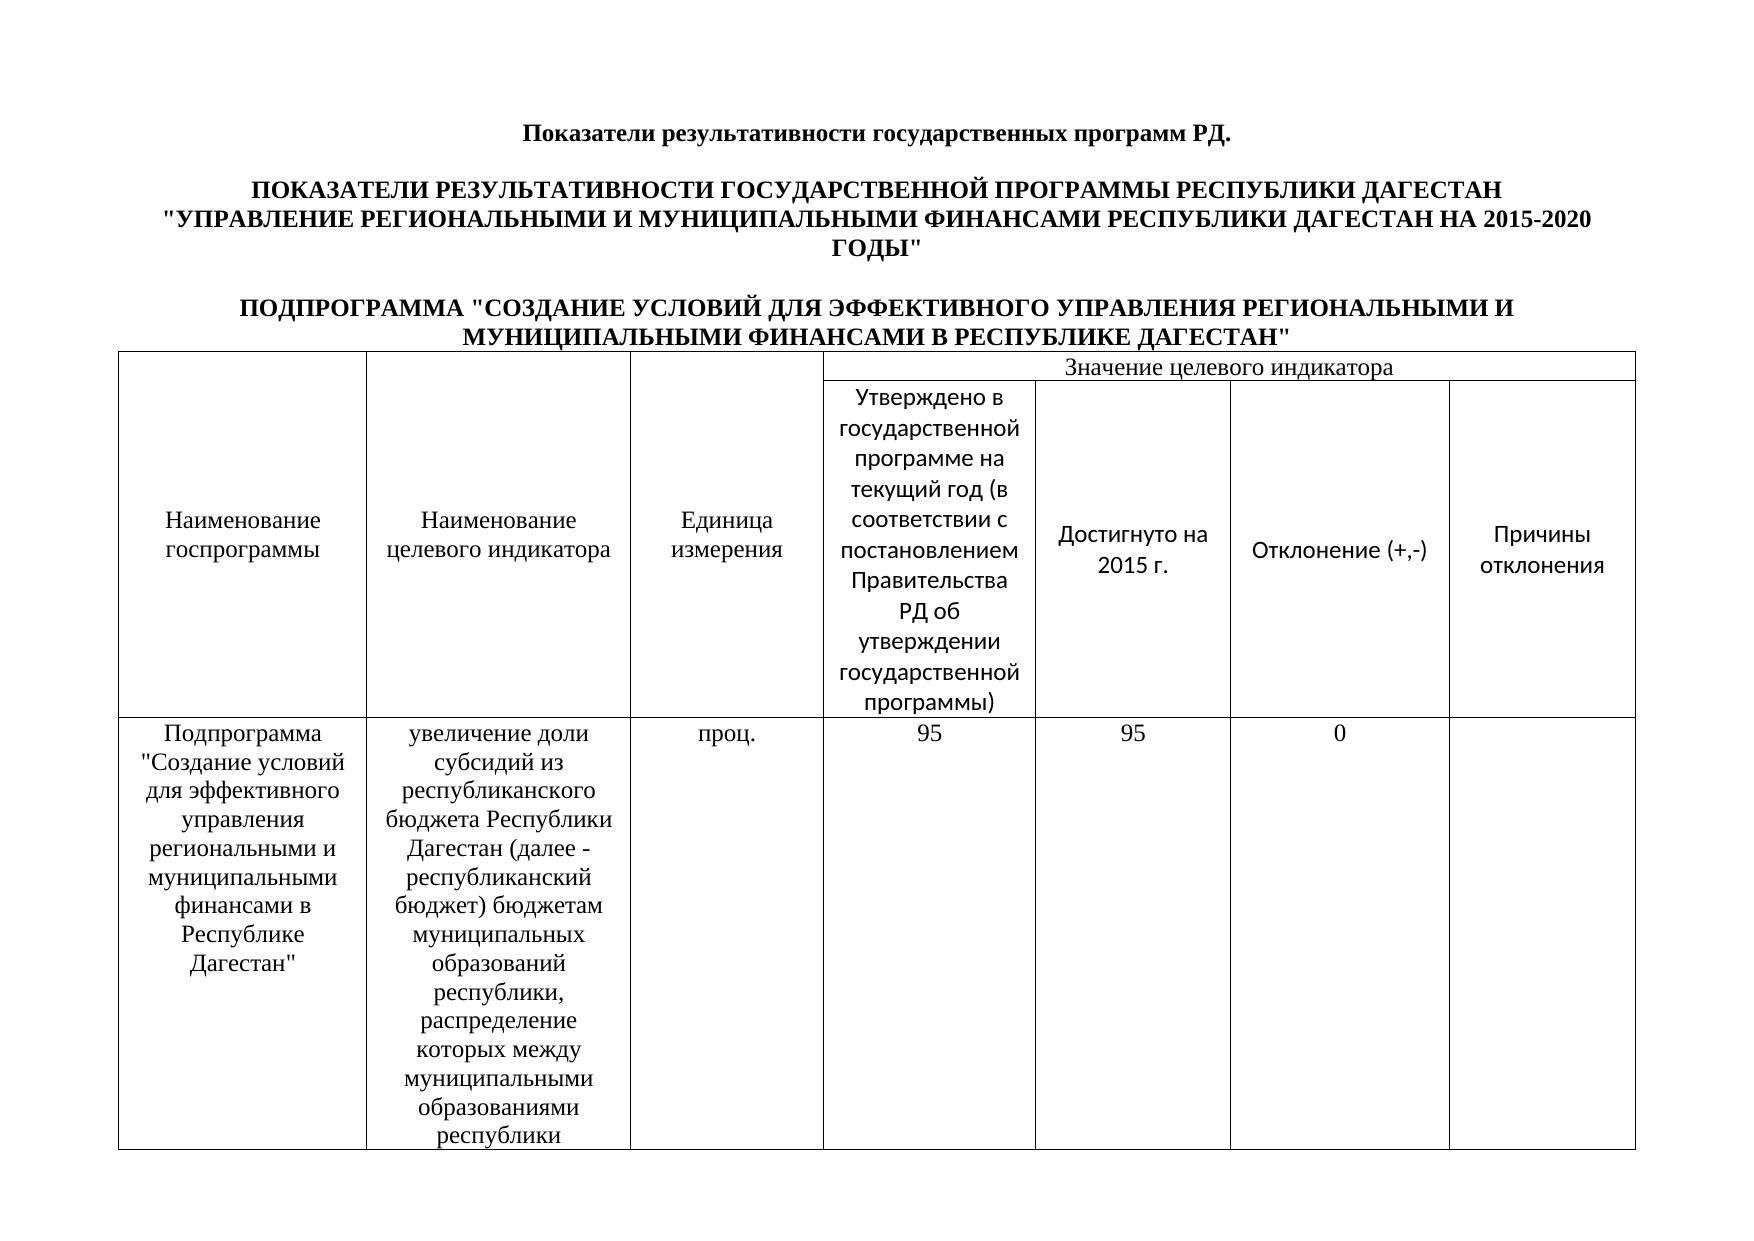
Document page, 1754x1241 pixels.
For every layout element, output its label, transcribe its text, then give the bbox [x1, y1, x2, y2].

table_cell [1450, 718, 1635, 1149]
table_cell 95 [1036, 718, 1230, 1149]
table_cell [119, 718, 366, 1149]
table_cell проц. [631, 718, 823, 1149]
table_header Значение целевого индикатора [824, 352, 1635, 380]
table_cell Утверждено в государственной программе на текущий год (в соответствии с постановлением Правительства РД об утверждении государственной программы) [824, 381, 1035, 717]
title ПОДПРОГРАММА "СОЗДАНИЕ УСЛОВИЙ ДЛЯ ЭФФЕКТИВНОГО УПРАВЛЕНИЯ РЕГИОНАЛЬНЫМИ И МУНИЦИПАЛЬНЫМИ ФИНАНСАМИ В РЕСПУБЛИКЕ ДАГЕСТАН" [118, 293, 1636, 351]
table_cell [367, 718, 630, 1149]
table_cell 95 [824, 718, 1035, 1149]
table_cell Отклонение (+,-) [1231, 381, 1449, 717]
title "УПРАВЛЕНИЕ РЕГИОНАЛЬНЫМИ И МУНИЦИПАЛЬНЫМИ ФИНАНСАМИ РЕСПУБЛИКИ ДАГЕСТАН НА 2015-2020 ГОДЫ" [118, 204, 1636, 262]
title ПОКАЗАТЕЛИ РЕЗУЛЬТАТИВНОСТИ ГОСУДАРСТВЕННОЙ ПРОГРАММЫ РЕСПУБЛИКИ ДАГЕСТАН [118, 176, 1636, 204]
table_header Наименование госпрограммы [119, 352, 366, 717]
table_header Единица измерения [631, 352, 823, 717]
table_cell Причины отклонения [1450, 381, 1635, 717]
table_cell 0 [1231, 718, 1449, 1149]
table_header Наименование целевого индикатора [367, 352, 630, 717]
title Показатели результативности государственных программ РД. [118, 118, 1636, 147]
table_cell Достигнуто на . [1036, 381, 1230, 717]
